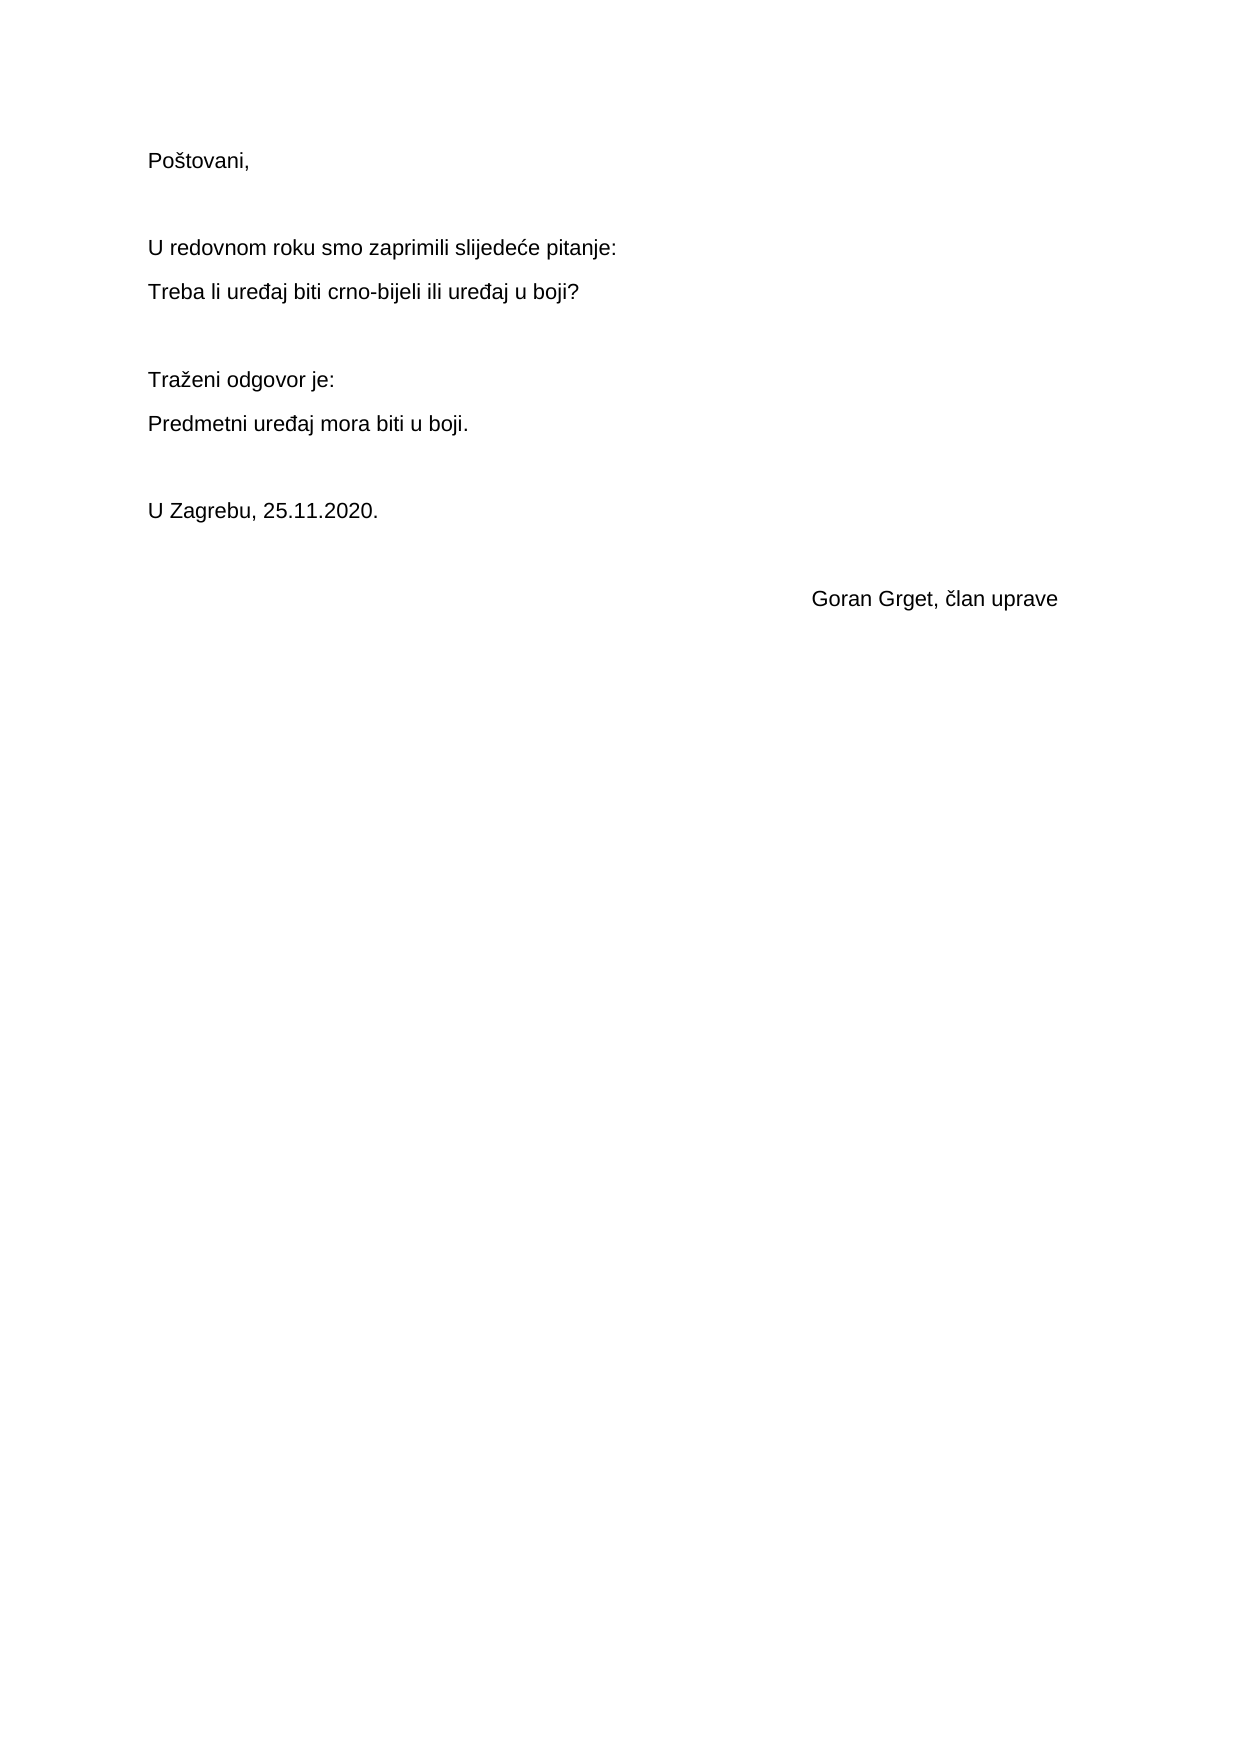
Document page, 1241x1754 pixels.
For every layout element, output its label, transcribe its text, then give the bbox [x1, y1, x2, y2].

text Treba li uređaj biti crno-bijeli ili uređaj u boji? [148, 279, 1093, 304]
text U Zagrebu, 25.11.2020. [148, 498, 1093, 524]
text Poštovani, [148, 148, 1093, 173]
text Predmetni uređaj mora biti u boji. [148, 411, 1093, 436]
text U redovnom roku smo zaprimili slijedeće pitanje: [148, 235, 1093, 261]
text Traženi odgovor je: [148, 367, 1093, 392]
text Goran Grget, član uprave [148, 586, 1093, 611]
